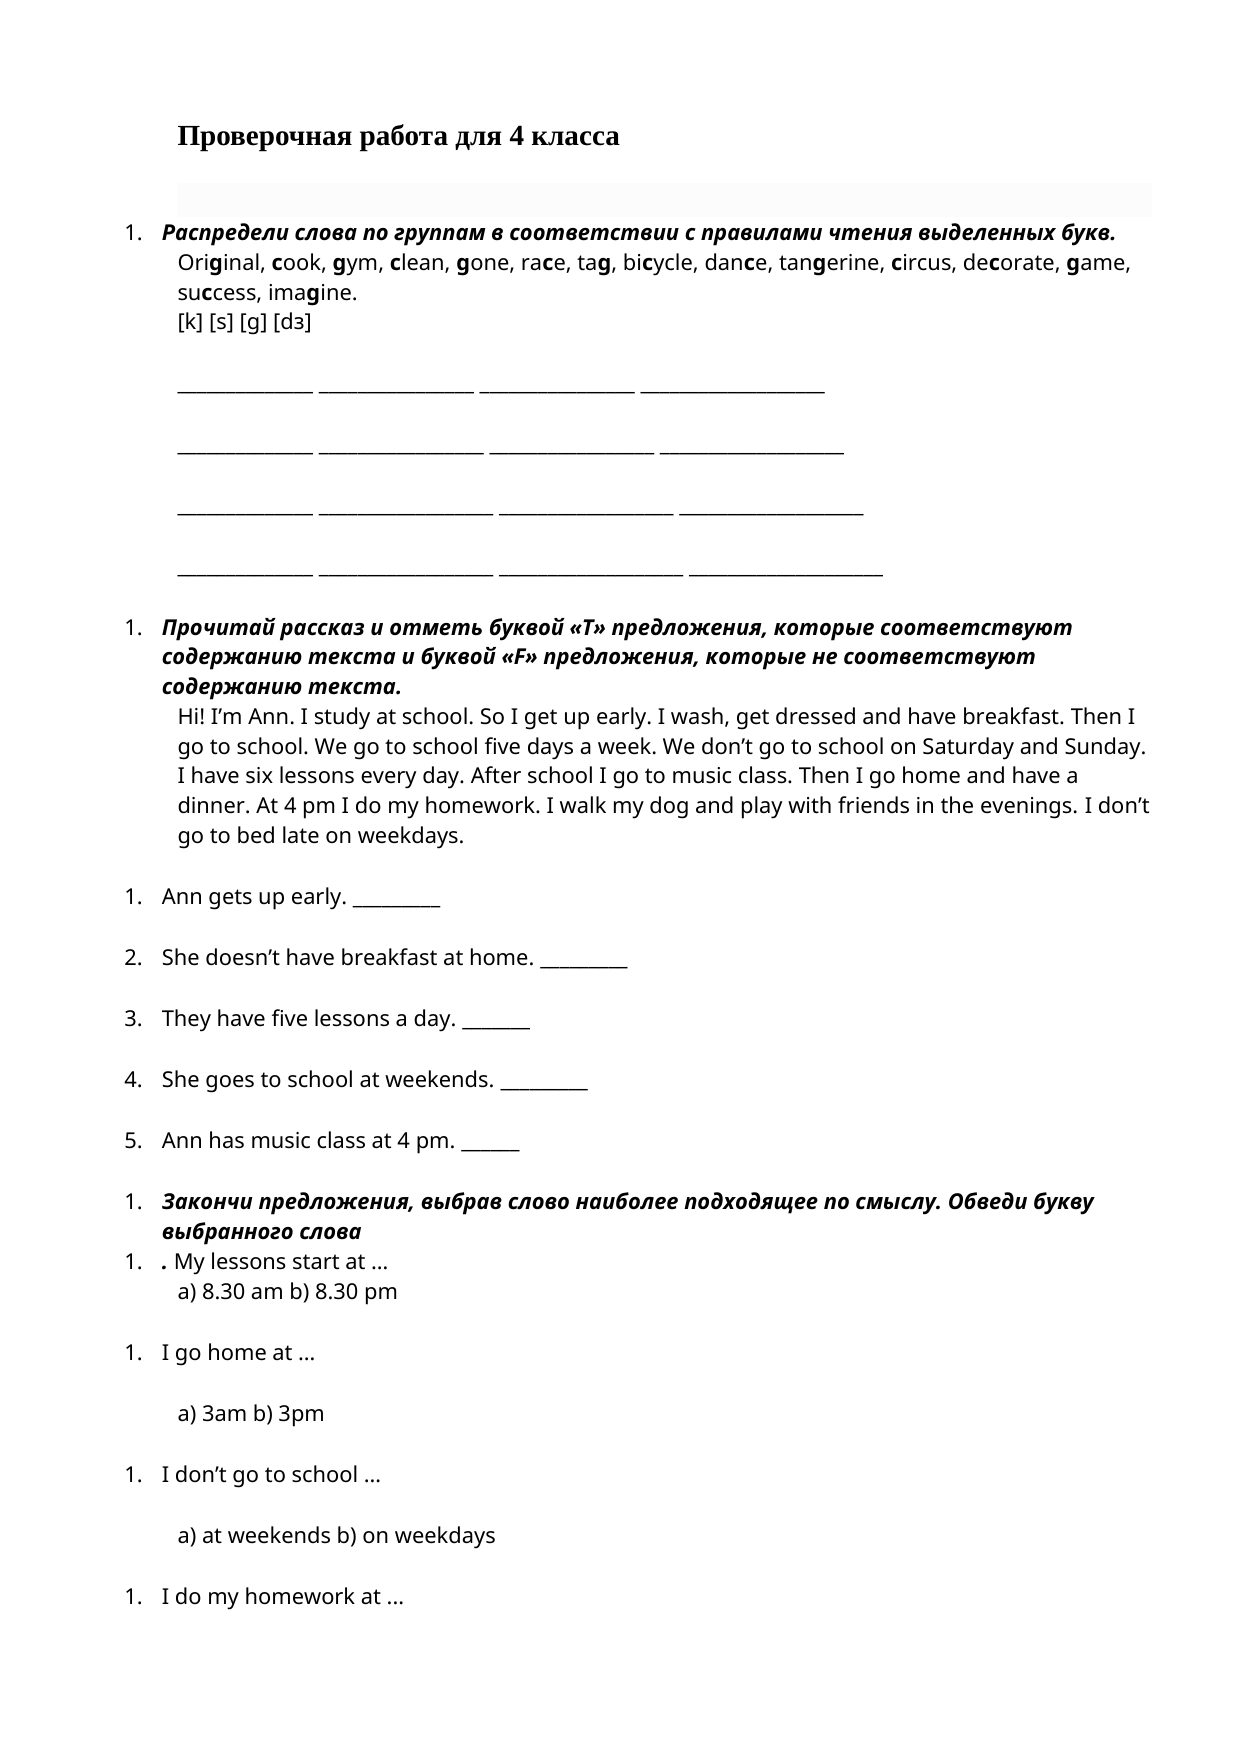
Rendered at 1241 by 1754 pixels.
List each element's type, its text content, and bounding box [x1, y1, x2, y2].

text a) 3am b) 3pm [177, 1398, 1152, 1428]
list Ann gets up early. _________ [124, 881, 1152, 911]
text Original, cook, gym, clean, gone, race, tag, bicycle, dance, tangerine, circus, decorate, game, success, imagine. [177, 247, 1152, 306]
text ______________ __________________ __________________ ___________________ [177, 489, 1152, 519]
list They have five lessons a day. _______ [124, 1003, 1152, 1033]
list Закончи предложения, выбрав слово наиболее подходящее по смыслу. Обведи букву выбранного слова [124, 1186, 1152, 1246]
list I do my homework at ... [124, 1581, 1152, 1611]
text a) at weekends b) on weekdays [177, 1520, 1152, 1550]
list She goes to school at weekends. _________ [124, 1064, 1152, 1094]
list She doesn’t have breakfast at home. _________ [124, 942, 1152, 972]
text Проверочная работа для 4 класса [177, 118, 1152, 152]
list I go home at … [124, 1337, 1152, 1367]
text ______________ ________________ ________________ ___________________ [177, 367, 1152, 397]
text Hi! I’m Ann. I study at school. So I get up early. I wash, get dressed and have breakfast. Then I go to school. We go to school five days a week. We don’t go to school on Saturday and Sunday. I have six lessons every day. After school I go to music class. Then I go home and have a dinner. At 4 pm I do my homework. I walk my dog and play with friends in the evenings. I don’t go to bed late on weekdays. [177, 701, 1152, 850]
list . My lessons start at … [124, 1246, 1152, 1276]
text [k] [s] [g] [dз] [177, 306, 1152, 336]
text ______________ _________________ _________________ ___________________ [177, 428, 1152, 458]
list Прочитай рассказ и отметь буквой «Т» предложения, которые соответствуют содержанию текста и буквой «F» предложения, которые не соответствуют содержанию текста. [124, 612, 1152, 701]
list I don’t go to school … [124, 1459, 1152, 1489]
list Ann has music class at 4 pm. ______ [124, 1125, 1152, 1155]
text ______________ __________________ ___________________ ____________________ [177, 551, 1152, 580]
list Распредели слова по группам в соответствии с правилами чтения выделенных букв. [124, 217, 1152, 247]
text a) 8.30 am b) 8.30 pm [177, 1276, 1152, 1306]
